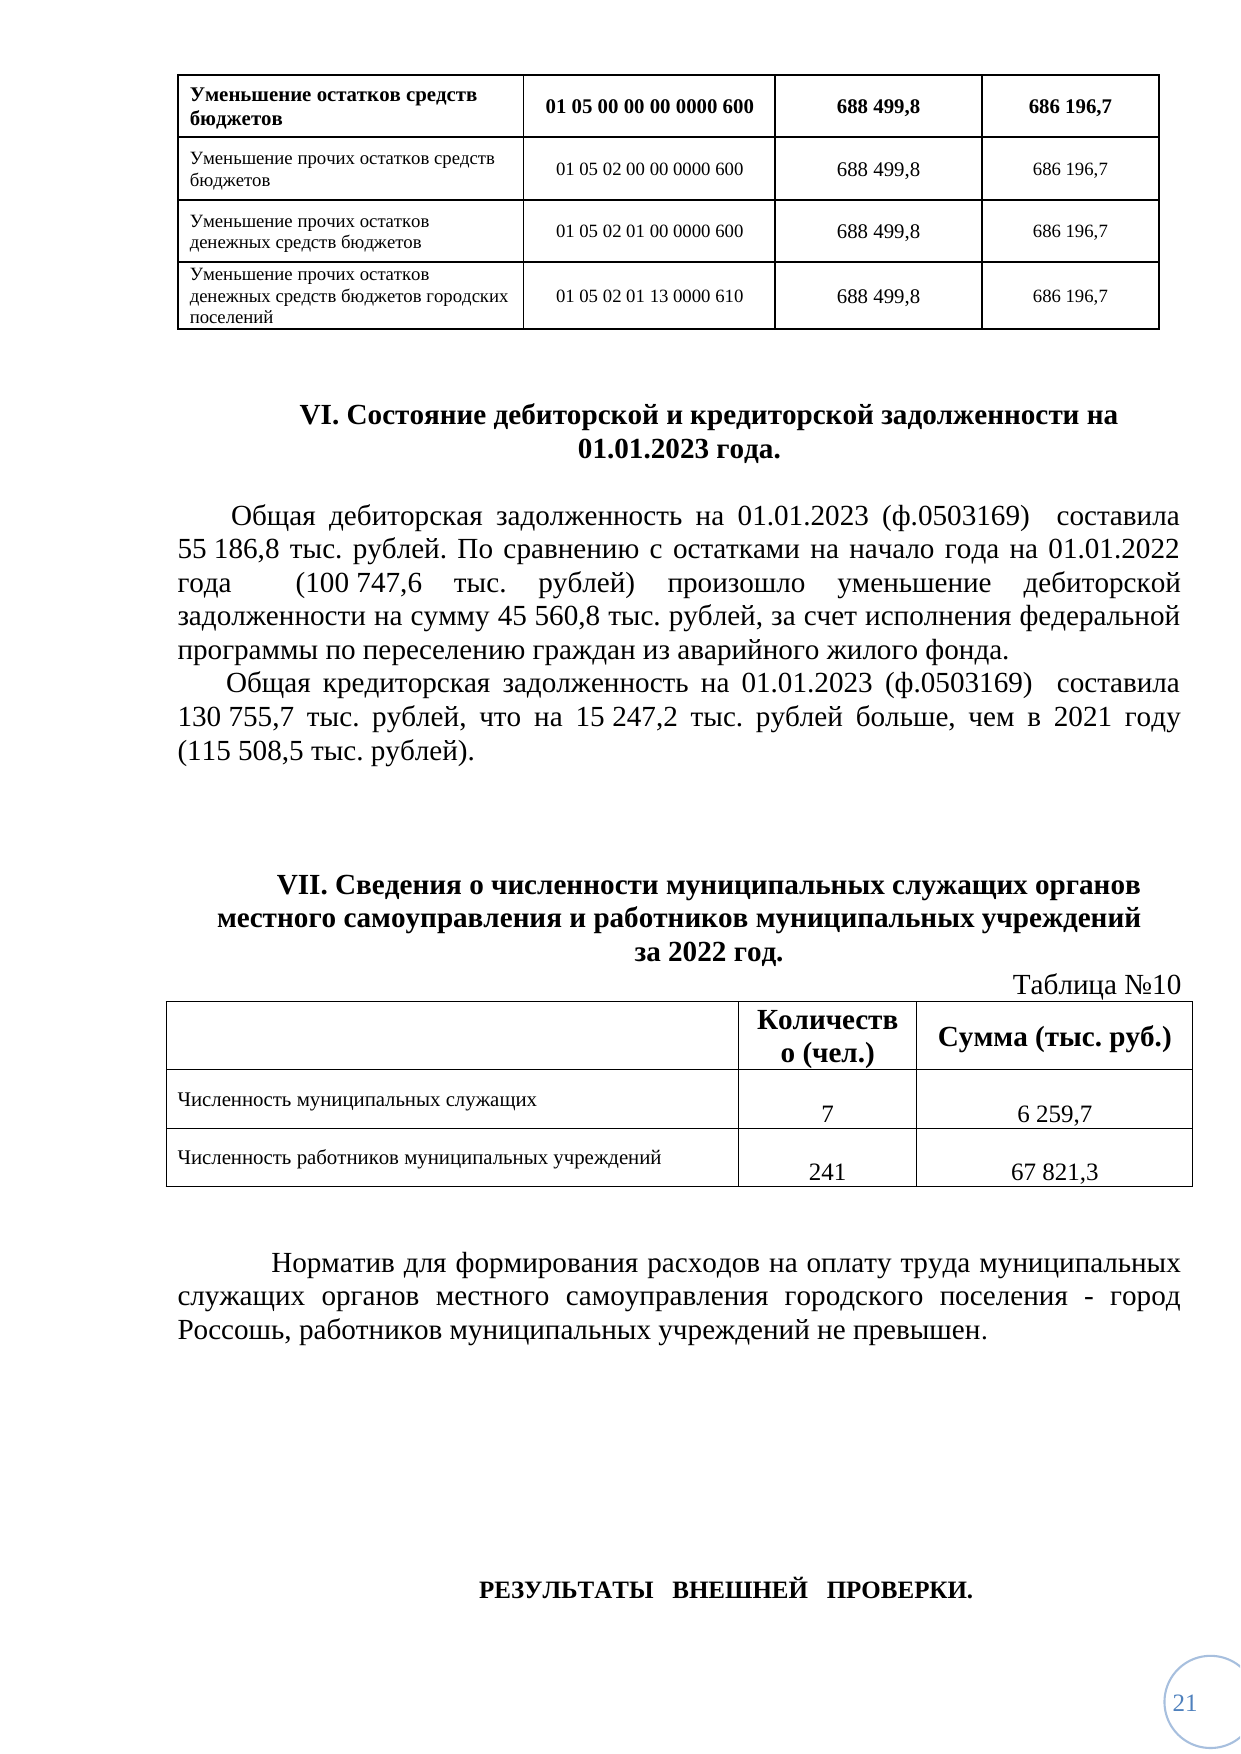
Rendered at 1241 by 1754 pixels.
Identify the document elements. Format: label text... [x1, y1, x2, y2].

text РЕЗУЛЬТАТЫ ВНЕШНЕЙ ПРОВЕРКИ. [177, 1575, 1181, 1604]
table_header [167, 1002, 738, 1069]
table_cell 688 499,8 [776, 201, 981, 261]
table_cell 688 499,8 [776, 263, 981, 328]
table_cell Уменьшение прочих остатков средств бюджетов [179, 138, 523, 199]
table_cell 241 [739, 1129, 916, 1186]
table_cell 01 05 02 00 00 0000 600 [524, 138, 774, 199]
table_cell 686 196,7 [983, 201, 1158, 261]
table_cell Уменьшение остатков средств бюджетов [179, 76, 523, 136]
table_cell 686 196,7 [983, 76, 1158, 136]
text Общая дебиторская задолженность на 01.01.2023 (ф.0503169) составила 55 186,8 тыс. рублей. По сравнению с остатками на начало года на 01.01.2022 года (100 747,6 тыс. рублей) произошло уменьшение дебиторской задолженности на сумму 45 560,8 тыс. рублей, за счет исполнения федеральной программы по переселению граждан из аварийного жилого фонда. [177, 498, 1181, 666]
text VII. Сведения о численности муниципальных служащих органов местного самоуправления и работников муниципальных учреждений [177, 867, 1181, 934]
table_cell 686 196,7 [983, 263, 1158, 328]
table_cell Численность муниципальных служащих [167, 1070, 738, 1128]
text Таблица №10 [177, 967, 1181, 1001]
table_cell 7 [739, 1070, 916, 1128]
table_cell Уменьшение прочих остатков денежных средств бюджетов городских поселений [179, 263, 523, 328]
table_cell 01 05 02 01 13 0000 610 [524, 263, 774, 328]
text Норматив для формирования расходов на оплату труда муниципальных служащих органов местного самоуправления городского поселения - город Россошь, работников муниципальных учреждений не превышен. [177, 1245, 1181, 1345]
table_header Сумма (тыс. руб.) [917, 1002, 1192, 1069]
table_header Количество (чел.) [739, 1002, 916, 1069]
table_cell 01 05 02 01 00 0000 600 [524, 201, 774, 261]
table_cell 688 499,8 [776, 138, 981, 199]
table_cell Уменьшение прочих остатков денежных средств бюджетов [179, 201, 523, 261]
table_cell 01 05 00 00 00 0000 600 [524, 76, 774, 136]
table_cell 688 499,8 [776, 76, 981, 136]
table_cell 686 196,7 [983, 138, 1158, 199]
text VI. Состояние дебиторской и кредиторской задолженности на 01.01.2023 года. [177, 397, 1181, 464]
text за 2022 год. [177, 934, 1181, 967]
table_cell Численность работников муниципальных учреждений [167, 1129, 738, 1186]
text Общая кредиторская задолженность на 01.01.2023 (ф.0503169) составила 130 755,7 тыс. рублей, что на 15 247,2 тыс. рублей больше, чем в 2021 году (115 508,5 тыс. рублей). [177, 666, 1181, 766]
table_cell 6 259,7 [917, 1070, 1192, 1128]
table_cell 67 821,3 [917, 1129, 1192, 1186]
